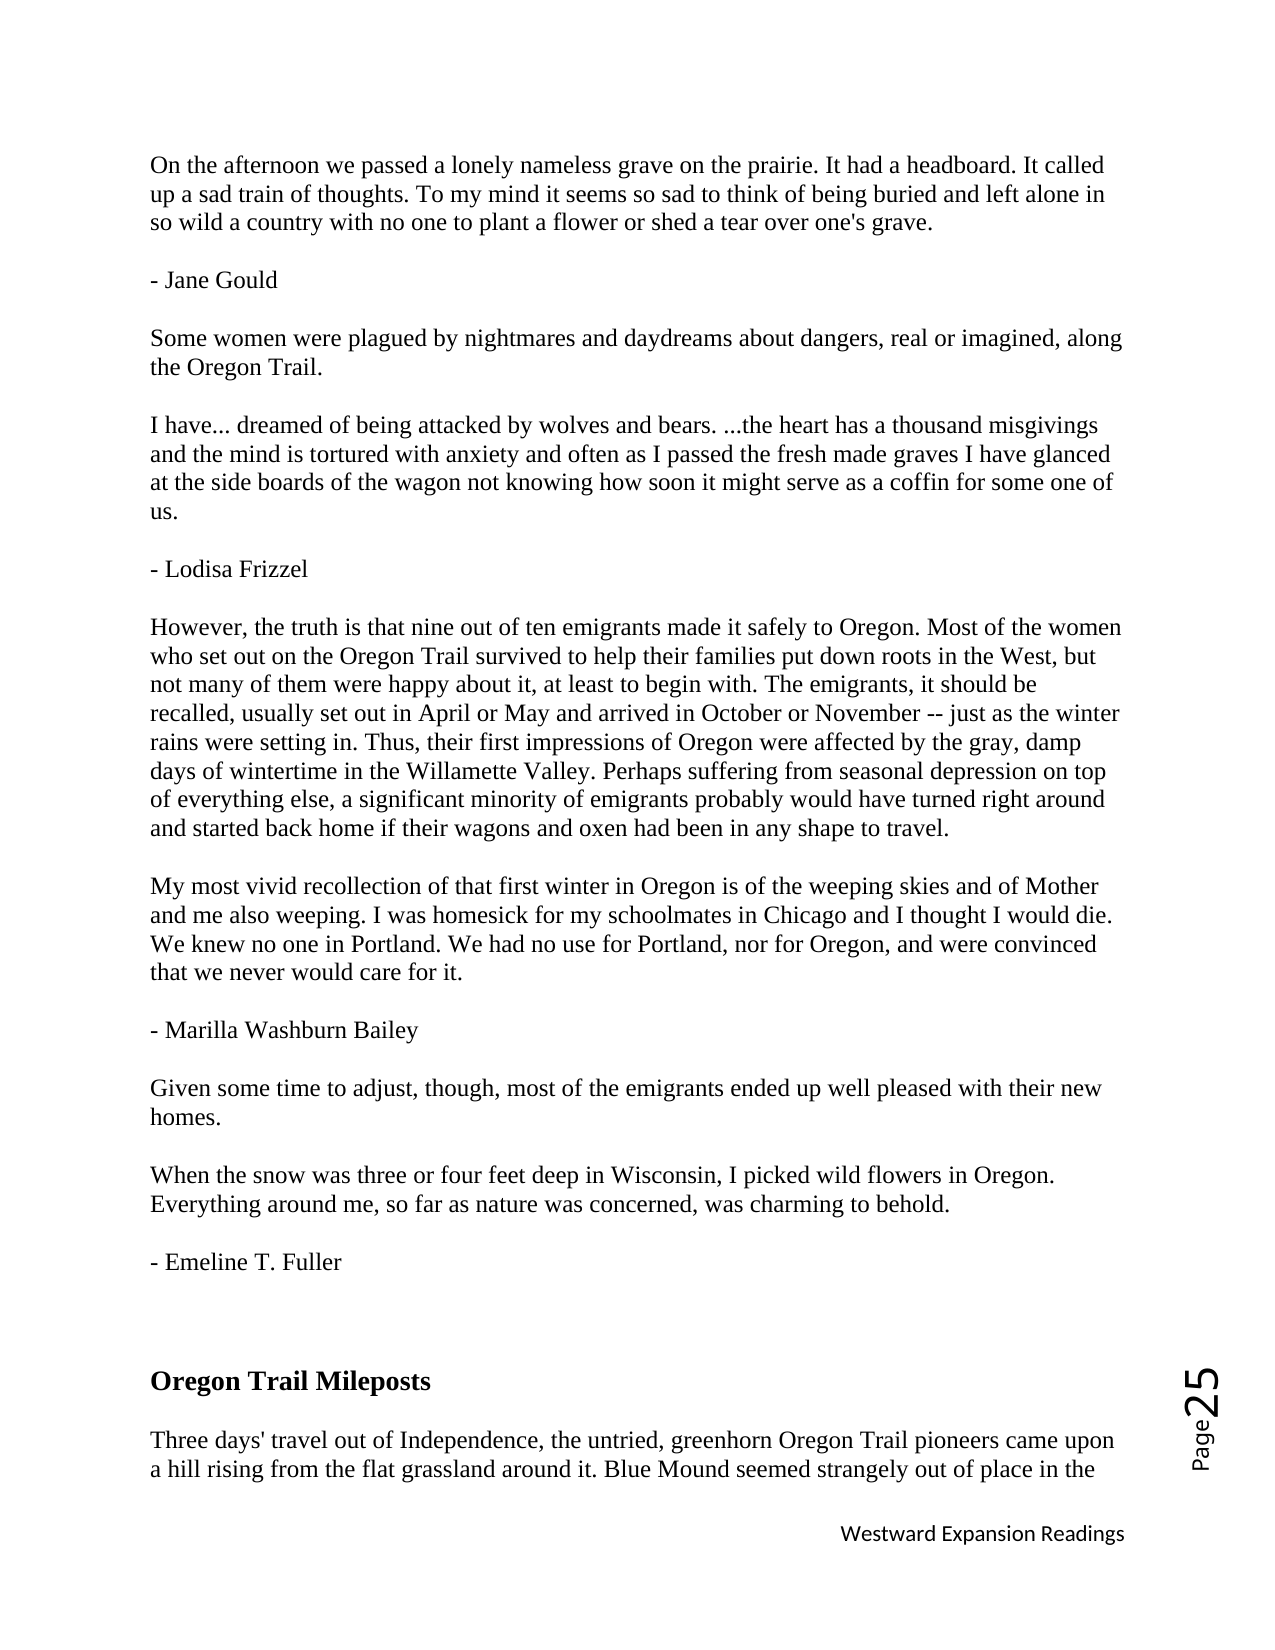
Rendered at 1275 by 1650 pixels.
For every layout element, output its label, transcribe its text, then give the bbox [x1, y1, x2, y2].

text On the afternoon we passed a lonely nameless grave on the prairie. It had a headboard. It called up a sad train of thoughts. To my mind it seems so sad to think of being buried and left alone in so wild a country with no one to plant a flower or shed a tear over one's grave. [150, 150, 1125, 236]
text - Lodisa Frizzel [150, 554, 1125, 583]
text My most vivid recollection of that first winter in Oregon is of the weeping skies and of Mother and me also weeping. I was homesick for my schoolmates in Chicago and I thought I would die. We knew no one in Portland. We had no use for Portland, nor for Oregon, and were convinced that we never would care for it. [150, 871, 1125, 986]
subtitle Oregon Trail Mileposts [150, 1364, 1125, 1396]
text However, the truth is that nine out of ten emigrants made it safely to Oregon. Most of the women who set out on the Oregon Trail survived to help their families put down roots in the West, but not many of them were happy about it, at least to begin with. The emigrants, it should be recalled, usually set out in April or May and arrived in October or November -- just as the winter rains were setting in. Thus, their first impressions of Oregon were affected by the gray, damp days of wintertime in the Willamette Valley. Perhaps suffering from seasonal depression on top of everything else, a significant minority of emigrants probably would have turned right around and started back home if their wagons and oxen had been in any shape to travel. [150, 612, 1125, 842]
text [150, 1426, 1125, 1483]
text - Emeline T. Fuller [150, 1247, 1125, 1275]
text - Jane Gould [150, 265, 1125, 294]
text Some women were plagued by nightmares and daydreams about dangers, real or imagined, along the Oregon Trail. [150, 323, 1125, 381]
text I have... dreamed of being attacked by wolves and bears. ...the heart has a thousand misgivings and the mind is tortured with anxiety and often as I passed the fresh made graves I have glanced at the side boards of the wagon not knowing how soon it might serve as a coffin for some one of us. [150, 410, 1125, 525]
text - Marilla Washburn Bailey [150, 1015, 1125, 1044]
text Given some time to adjust, though, most of the emigrants ended up well pleased with their new homes. [150, 1073, 1125, 1131]
text When the snow was three or four feet deep in Wisconsin, I picked wild flowers in Oregon. Everything around me, so far as nature was concerned, was charming to behold. [150, 1160, 1125, 1217]
